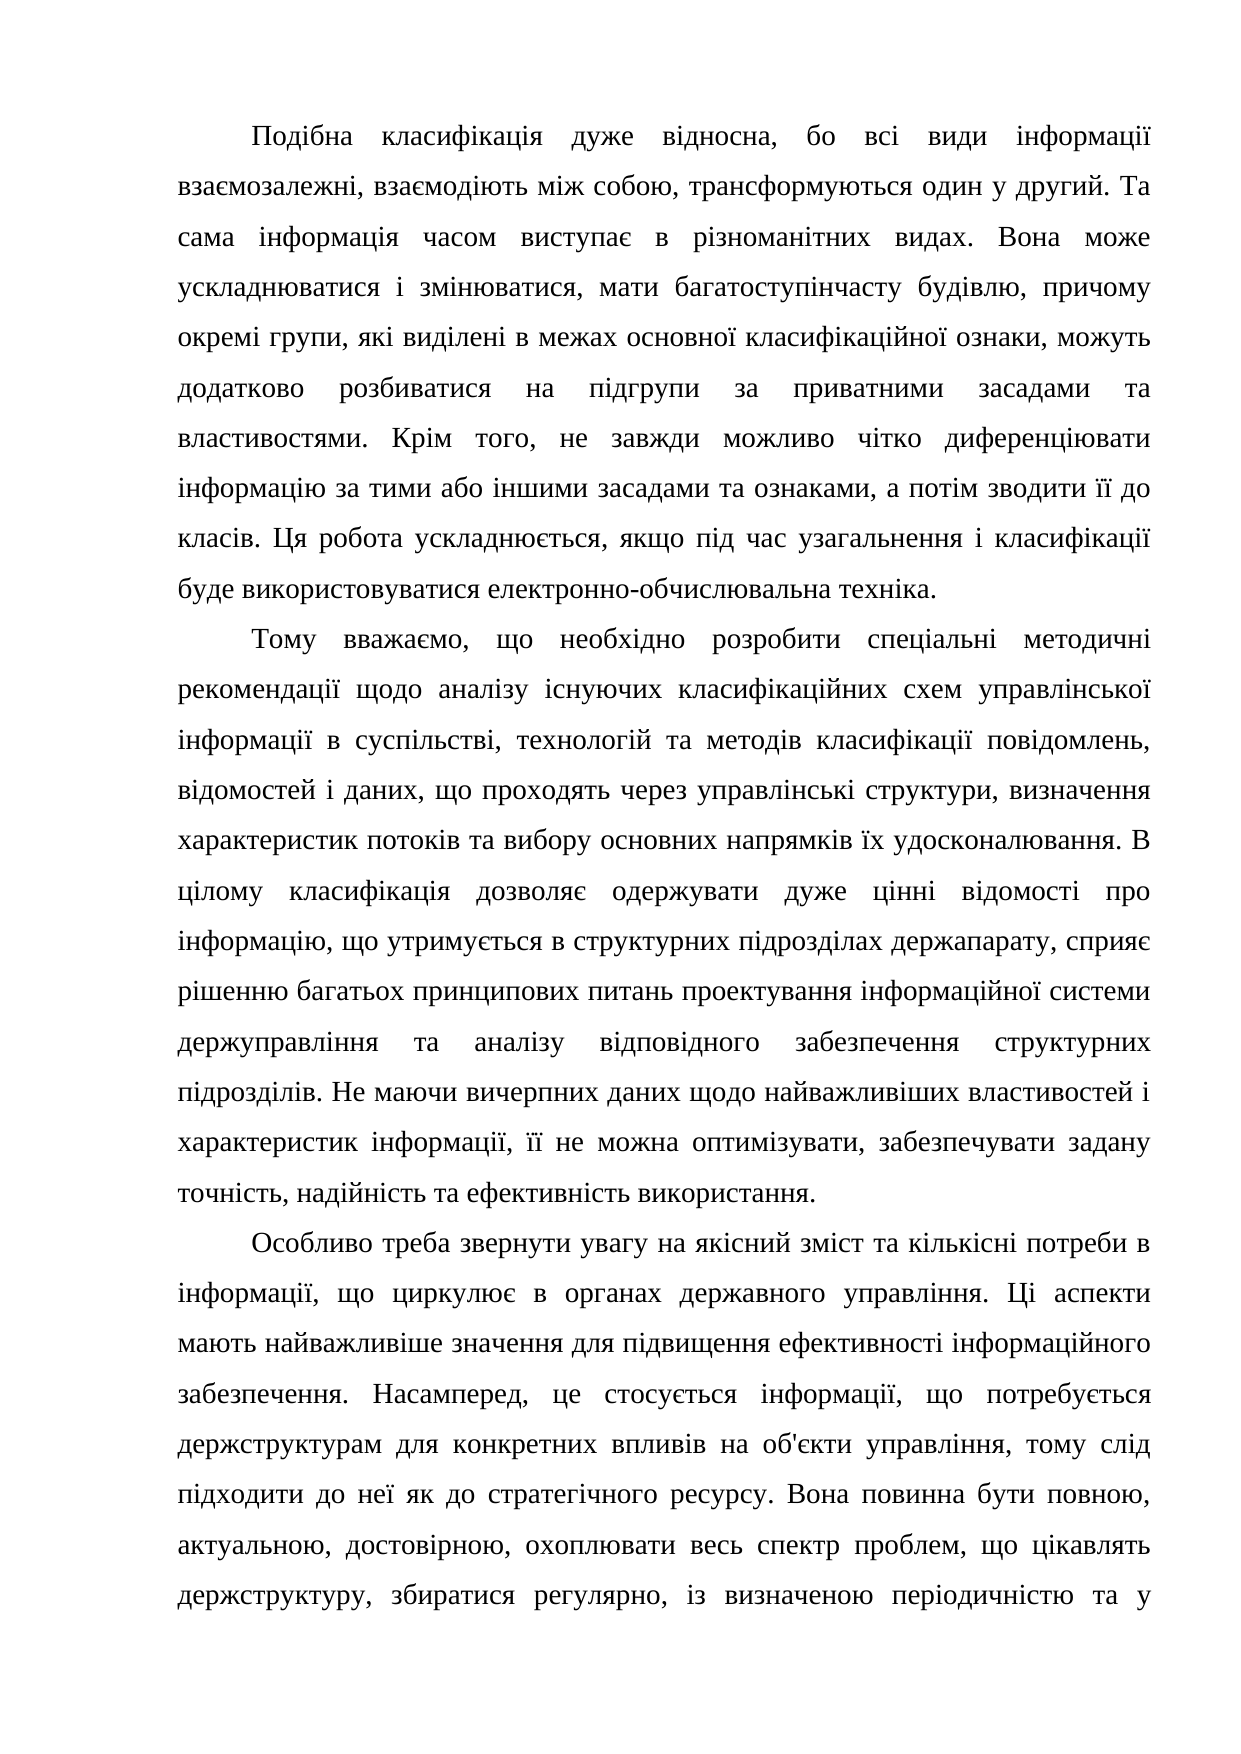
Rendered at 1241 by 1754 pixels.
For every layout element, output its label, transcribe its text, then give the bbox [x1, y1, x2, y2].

text Подібна класифікація дуже відносна, бо всі види інформації взаємозалежні, взаємодіють між собою, трансформуються один у другий. Та сама інформація часом виступає в різноманітних видах. Вона може ускладнюватися і змінюватися, мати багатоступінчасту будівлю, причому окремі групи, які виділені в межах основної класифікаційної ознаки, можуть додатково розбиватися на підгрупи за приватними засадами та властивостями. Крім того, не завжди можливо чітко диференціювати інформацію за тими або іншими засадами та ознаками, а потім зводити її до класів. Ця робота ускладнюється, якщо під час узагальнення і класифікації буде використовуватися електронно-обчислювальна техніка. [177, 118, 1152, 604]
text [177, 1225, 1152, 1611]
text Тому вважаємо, що необхідно розробити спеціальні методичні рекомендації щодо аналізу існуючих класифікаційних схем управлінської інформації в суспільстві, технологій та методів класифікації повідомлень, відомостей і даних, що проходять через управлінські структури, визначення характеристик потоків та вибору основних напрямків їх удосконалювання. В цілому класифікація дозволяє одержувати дуже цінні відомості про інформацію, що утримується в структурних підрозділах держапарату, сприяє рішенню багатьох принципових питань проектування інформаційної системи держуправління та аналізу відповідного забезпечення структурних підрозділів. Не маючи вичерпних даних щодо найважливіших властивостей і характеристик інформації, її не можна оптимізувати, забезпечувати задану точність, надійність та ефективність використання. [177, 621, 1152, 1208]
